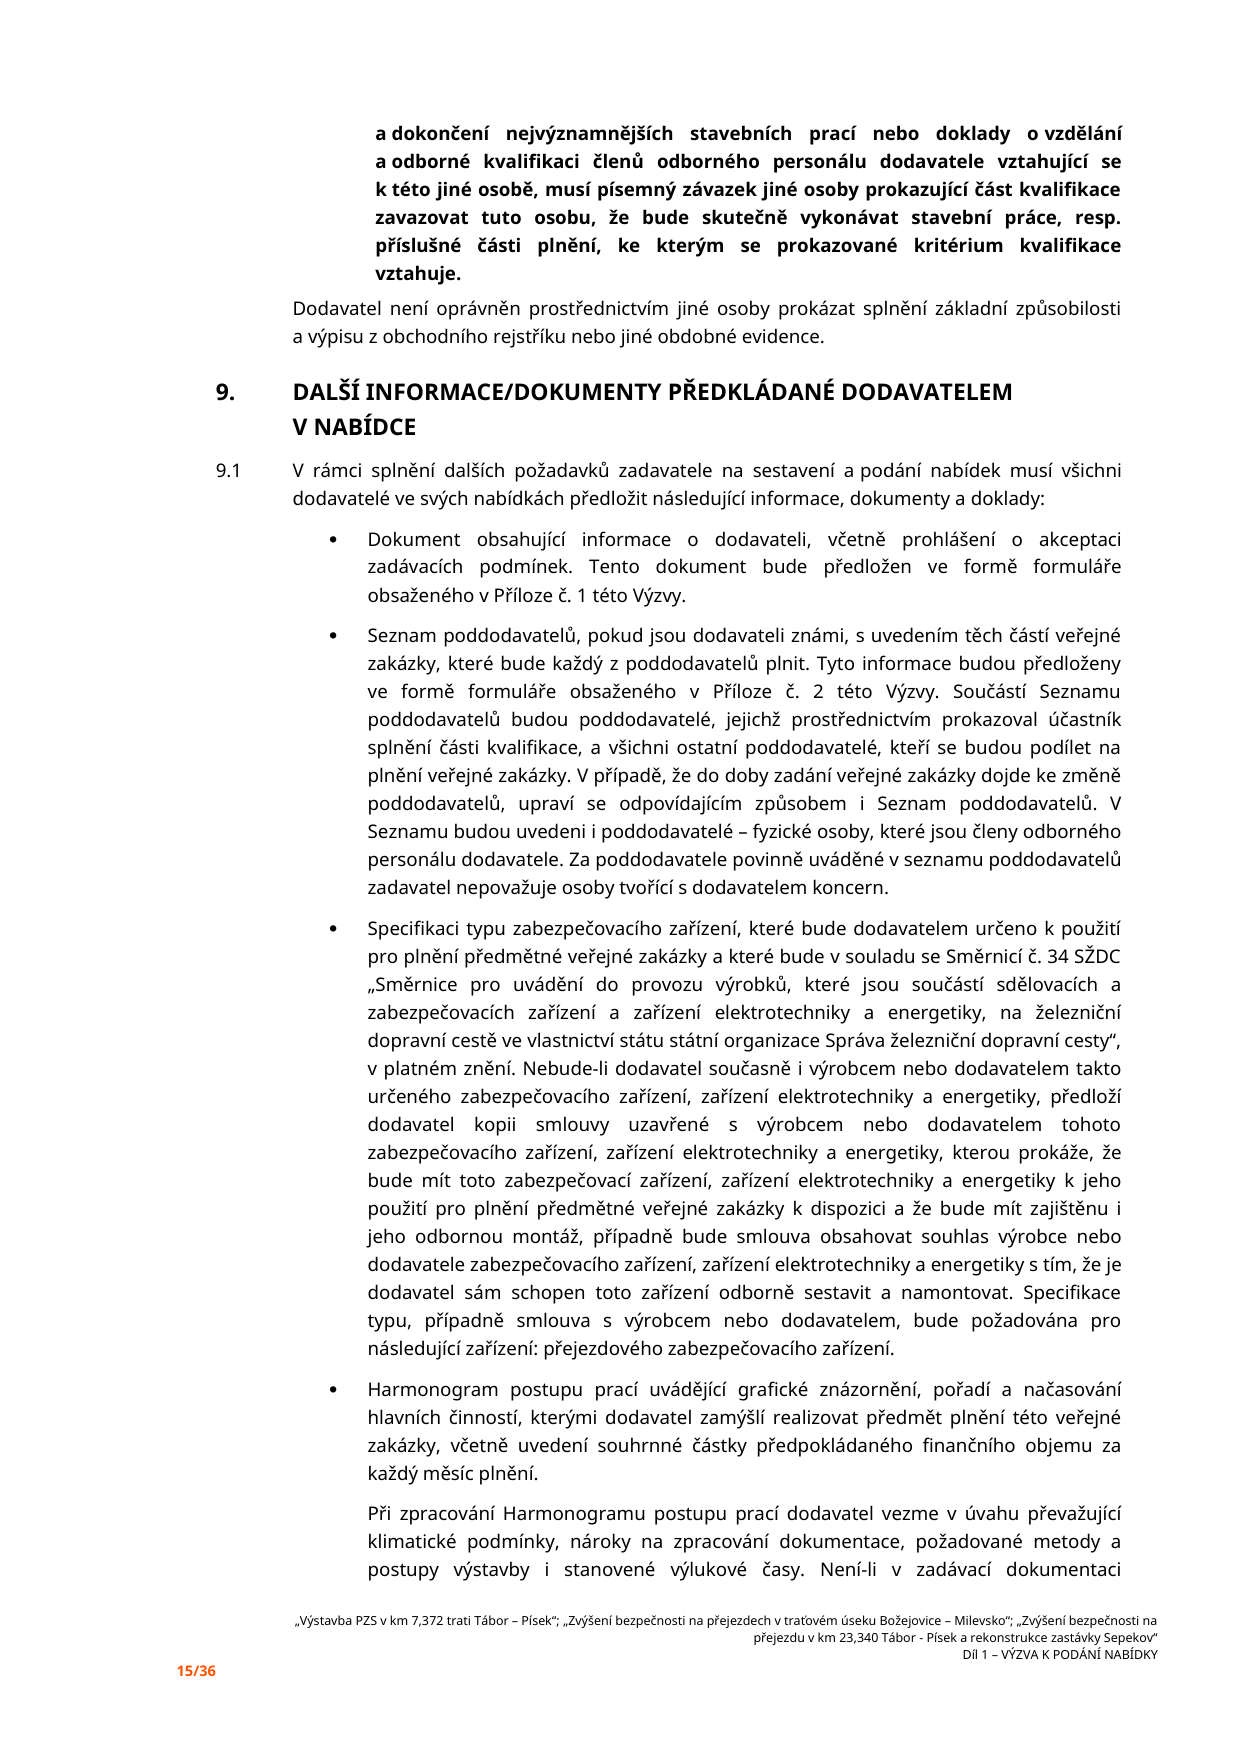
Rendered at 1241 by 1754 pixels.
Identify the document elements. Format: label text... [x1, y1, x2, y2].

list Specifikaci typu zabezpečovacího zařízení, které bude dodavatelem určeno k použití pro plnění předmětné veřejné zakázky a které bude v souladu se Směrnicí č. 34 SŽDC „Směrnice pro uvádění do provozu výrobků, které jsou součástí sdělovacích a zabezpečovacích zařízení a zařízení elektrotechniky a energetiky, na železniční dopravní cestě ve vlastnictví státu státní organizace Správa železniční dopravní cesty“, v platném znění. Nebude-li dodavatel současně i výrobcem nebo dodavatelem takto určeného zabezpečovacího zařízení, zařízení elektrotechniky a energetiky, předloží dodavatel kopii smlouvy uzavřené s výrobcem nebo dodavatelem tohoto zabezpečovacího zařízení, zařízení elektrotechniky a energetiky, kterou prokáže, že bude mít toto zabezpečovací zařízení, zařízení elektrotechniky a energetiky k jeho použití pro plnění předmětné veřejné zakázky k dispozici a že bude mít zajištěnu i jeho odbornou montáž, případně bude smlouva obsahovat souhlas výrobce nebo dodavatele zabezpečovacího zařízení, zařízení elektrotechniky a energetiky s tím, že je dodavatel sám schopen toto zařízení odborně sestavit a namontovat. Specifikace typu, případně smlouva s výrobcem nebo dodavatelem, bude požadována pro následující zařízení: přejezdového zabezpečovacího zařízení. [330, 915, 1122, 1361]
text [328, 121, 1122, 286]
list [367, 1501, 1122, 1582]
text DALŠÍ INFORMACE/DOKUMENTY PŘEDKLÁDANÉ DODAVATELEM V NABÍDCE [216, 376, 1122, 442]
list Seznam poddodavatelů, pokud jsou dodavateli známi, s uvedením těch částí veřejné zakázky, které bude každý z poddodavatelů plnit. Tyto informace budou předloženy ve formě formuláře obsaženého v Příloze č. 2 této Výzvy. Součástí Seznamu poddodavatelů budou poddodavatelé, jejichž prostřednictvím prokazoval účastník splnění části kvalifikace, a všichni ostatní poddodavatelé, kteří se budou podílet na plnění veřejné zakázky. V případě, že do doby zadání veřejné zakázky dojde ke změně poddodavatelů, upraví se odpovídajícím způsobem i Seznam poddodavatelů. V Seznamu budou uvedeni i poddodavatelé – fyzické osoby, které jsou členy odborného personálu dodavatele. Za poddodavatele povinně uváděné v seznamu poddodavatelů zadavatel nepovažuje osoby tvořící s dodavatelem koncern. [330, 622, 1122, 900]
list Dokument obsahující informace o dodavateli, včetně prohlášení o akceptaci zadávacích podmínek. Tento dokument bude předložen ve formě formuláře obsaženého v Příloze č. 1 této Výzvy. [330, 526, 1122, 607]
list Harmonogram postupu prací uvádějící grafické znázornění, pořadí a načasování hlavních činností, kterými dodavatel zamýšlí realizovat předmět plnění této veřejné zakázky, včetně uvedení souhrnné částky předpokládaného finančního objemu za každý měsíc plnění. [330, 1376, 1122, 1486]
text V rámci splnění dalších požadavků zadavatele na sestavení a podání nabídek musí všichni dodavatelé ve svých nabídkách předložit následující informace, dokumenty a doklady: [216, 457, 1122, 511]
text Dodavatel není oprávněn prostřednictvím jiné osoby prokázat splnění základní způsobilosti a výpisu z obchodního rejstříku nebo jiné obdobné evidence. [292, 295, 1122, 348]
